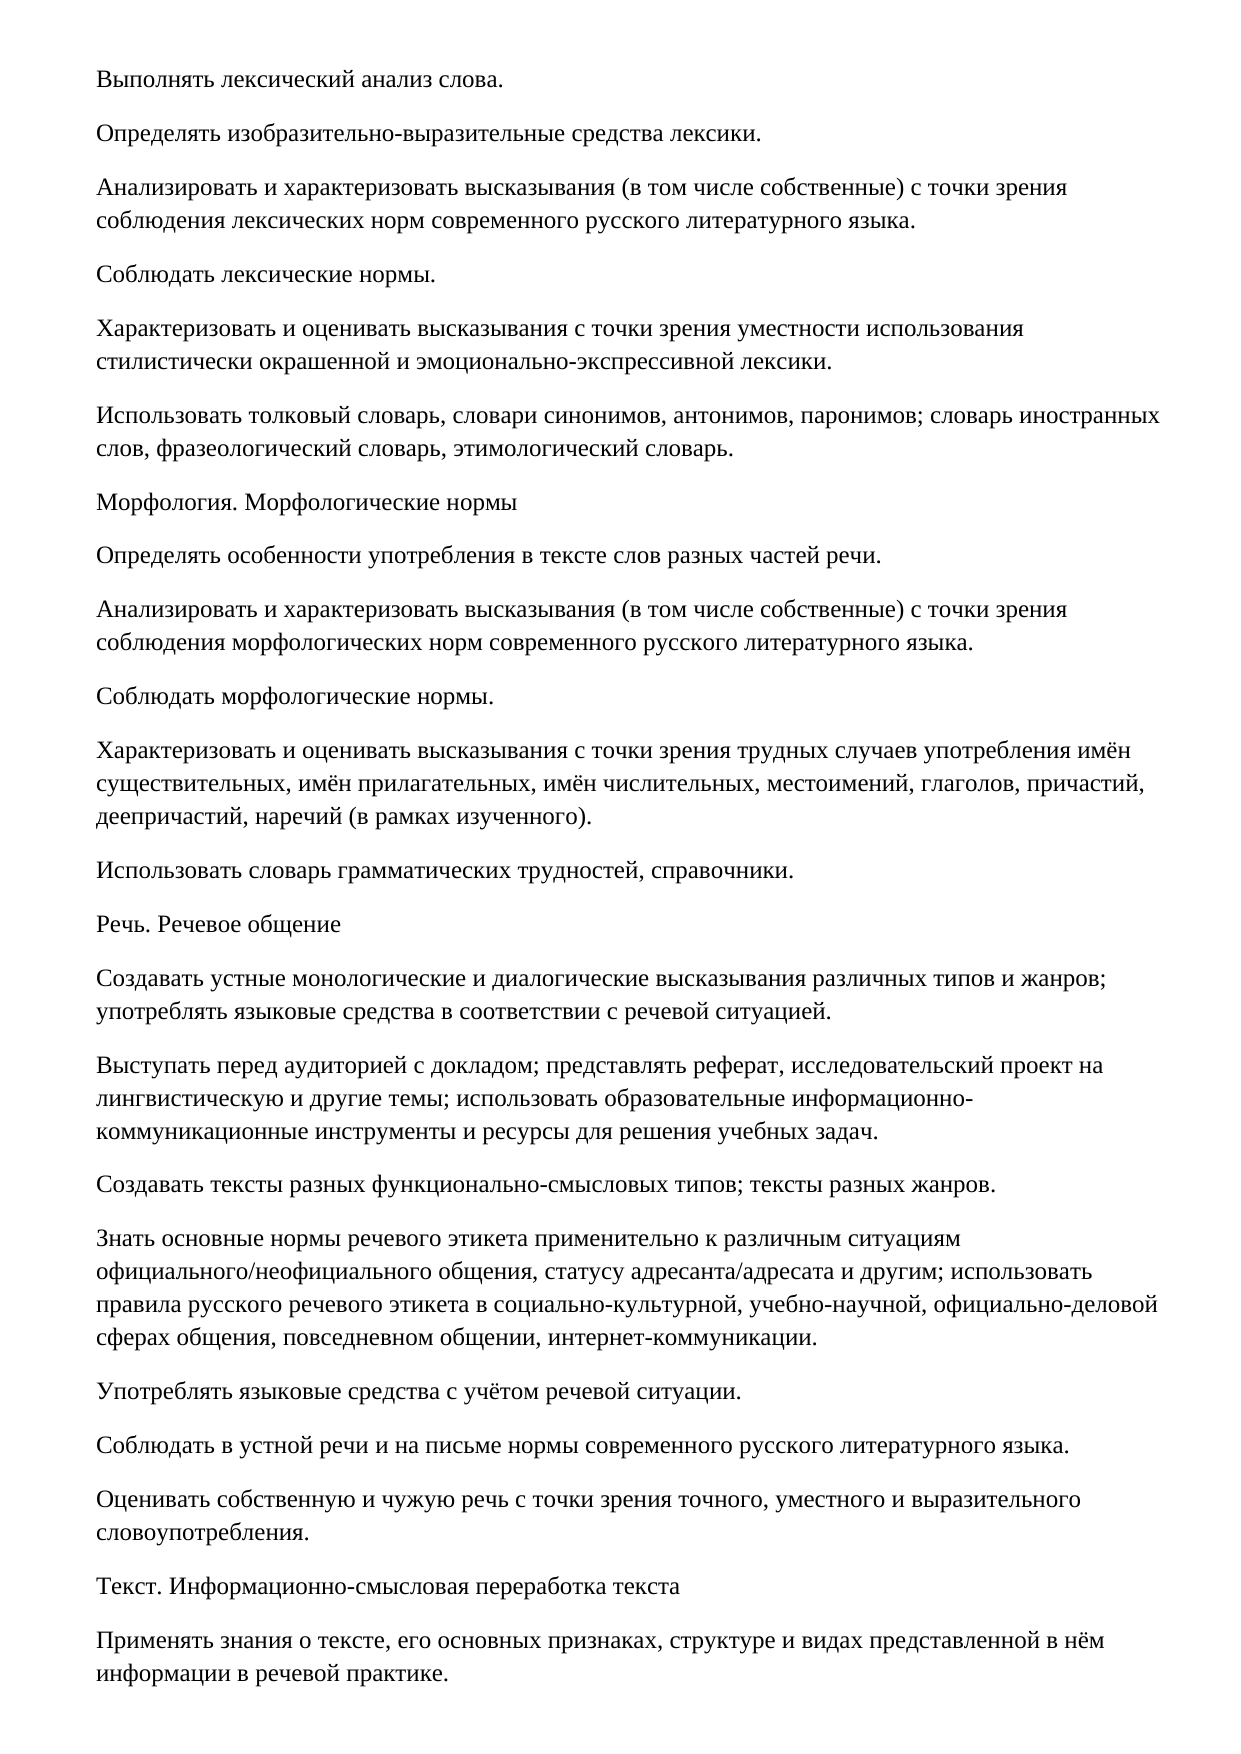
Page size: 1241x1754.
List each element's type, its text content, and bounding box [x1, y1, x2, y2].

text Определять особенности употребления в тексте слов разных частей речи. [96, 541, 1169, 569]
text Речь. Речевое общение [96, 909, 1169, 938]
text Характеризовать и оценивать высказывания с точки зрения трудных случаев употребления имён существительных, имён прилагательных, имён числительных, местоимений, глаголов, причастий, деепричастий, наречий (в рамках изученного). [96, 735, 1169, 830]
text Анализировать и характеризовать высказывания (в том числе собственные) с точки зрения соблюдения морфологических норм современного русского литературного языка. [96, 594, 1169, 656]
text Создавать устные монологические и диалогические высказывания различных типов и жанров; употреблять языковые средства в соответствии с речевой ситуацией. [96, 963, 1169, 1024]
text Определять изобразительно-выразительные средства лексики. [96, 118, 1169, 147]
text Выполнять лексический анализ слова. [96, 64, 1169, 93]
text Использовать словарь грамматических трудностей, справочники. [96, 855, 1169, 884]
text Соблюдать в устной речи и на письме нормы современного русского литературного языка. [96, 1430, 1169, 1459]
text Создавать тексты разных функционально-смысловых типов; тексты разных жанров. [96, 1169, 1169, 1198]
text Оценивать собственную и чужую речь с точки зрения точного, уместного и выразительного словоупотребления. [96, 1484, 1169, 1546]
text Текст. Информационно-смысловая переработка текста [96, 1571, 1169, 1600]
text Соблюдать лексические нормы. [96, 259, 1169, 288]
text Применять знания о тексте, его основных признаках, структуре и видах представленной в нём информации в речевой практике. [96, 1625, 1169, 1687]
text Употреблять языковые средства с учётом речевой ситуации. [96, 1376, 1169, 1405]
text Выступать перед аудиторией с докладом; представлять реферат, исследовательский проект на лингвистическую и другие темы; использовать образовательные информационно-коммуникационные инструменты и ресурсы для решения учебных задач. [96, 1050, 1169, 1144]
text Использовать толковый словарь, словари синонимов, антонимов, паронимов; словарь иностранных слов, фразеологический словарь, этимологический словарь. [96, 400, 1169, 462]
text Знать основные нормы речевого этикета применительно к различным ситуациям официального/неофициального общения, статусу адресанта/адресата и другим; использовать правила русского речевого этикета в социально-культурной, учебно-научной, официально-деловой сферах общения, повседневном общении, интернет-коммуникации. [96, 1223, 1169, 1351]
text Анализировать и характеризовать высказывания (в том числе собственные) с точки зрения соблюдения лексических норм современного русского литературного языка. [96, 172, 1169, 234]
text Соблюдать морфологические нормы. [96, 681, 1169, 710]
text Морфология. Морфологические нормы [96, 487, 1169, 516]
text Характеризовать и оценивать высказывания с точки зрения уместности использования стилистически окрашенной и эмоционально-экспрессивной лексики. [96, 313, 1169, 375]
